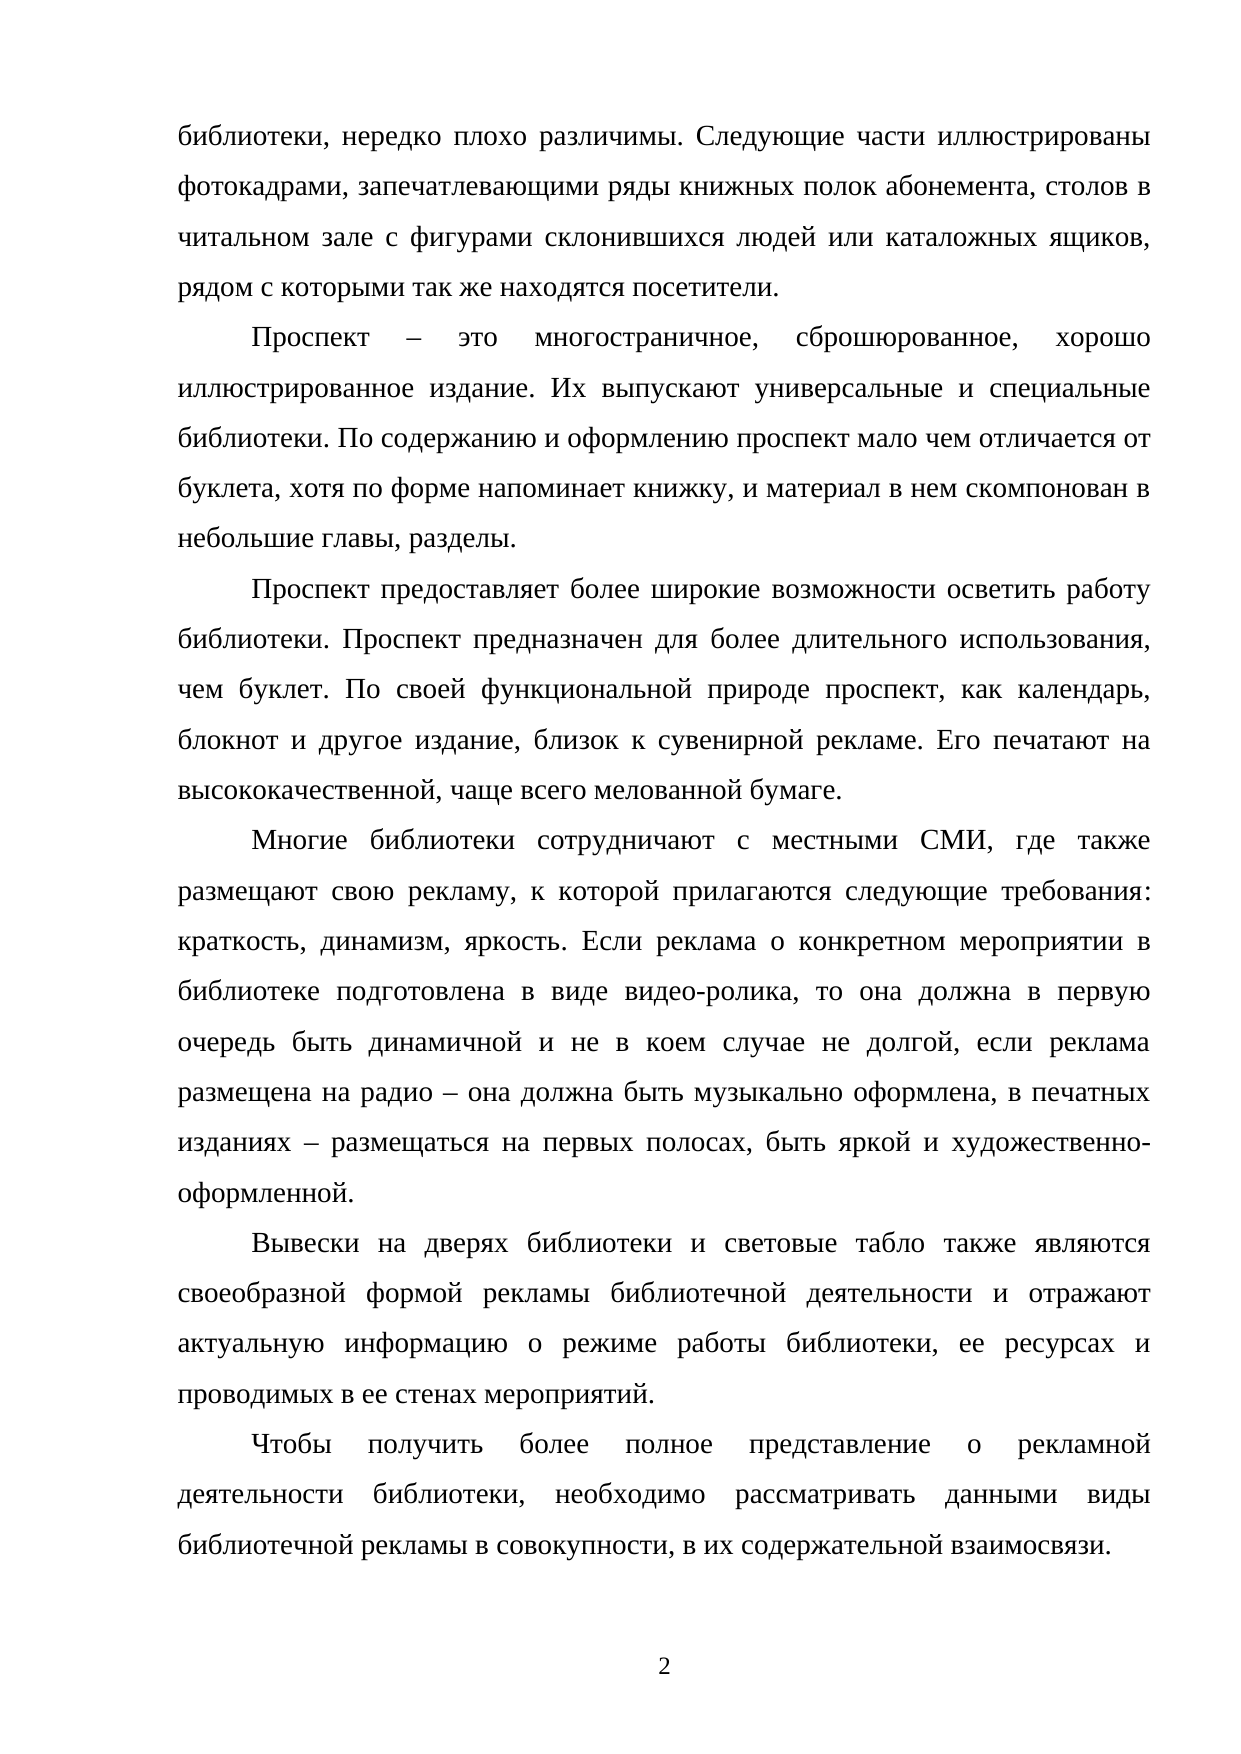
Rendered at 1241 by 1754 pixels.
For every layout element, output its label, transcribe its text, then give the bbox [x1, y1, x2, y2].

text Чтобы получить более полное представление о рекламной деятельности библиотеки, необходимо рассматривать данными виды библиотечной рекламы в совокупности, в их содержательной взаимосвязи. [177, 1426, 1152, 1560]
text Проспект – это многостраничное, сброшюрованное, хорошо иллюстрированное издание. Их выпускают универсальные и специальные библиотеки. По содержанию и оформлению проспект мало чем отличается от буклета, хотя по форме напоминает книжку, и материал в нем скомпонован в небольшие главы, разделы. [177, 319, 1152, 554]
text Проспект предоставляет более широкие возможности осветить работу библиотеки. Проспект предназначен для более длительного использования, чем буклет. По своей функциональной природе проспект, как календарь, блокнот и другое издание, близок к сувенирной рекламе. Его печатают на высококачественной, чаще всего мелованной бумаге. [177, 571, 1152, 806]
text Многие библиотеки сотрудничают с местными СМИ, где также размещают свою рекламу, к которой прилагаются следующие требования: краткость, динамизм, яркость. Если реклама о конкретном мероприятии в библиотеке подготовлена в виде видео-ролика, то она должна в первую очередь быть динамичной и не в коем случае не долгой, если реклама размещена на радио – она должна быть музыкально оформлена, в печатных изданиях – размещаться на первых полосах, быть яркой и художественно-оформленной. [177, 822, 1152, 1208]
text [177, 118, 1152, 303]
text Вывески на дверях библиотеки и световые табло также являются своеобразной формой рекламы библиотечной деятельности и отражают актуальную информацию о режиме работы библиотеки, ее ресурсах и проводимых в ее стенах мероприятий. [177, 1225, 1152, 1409]
